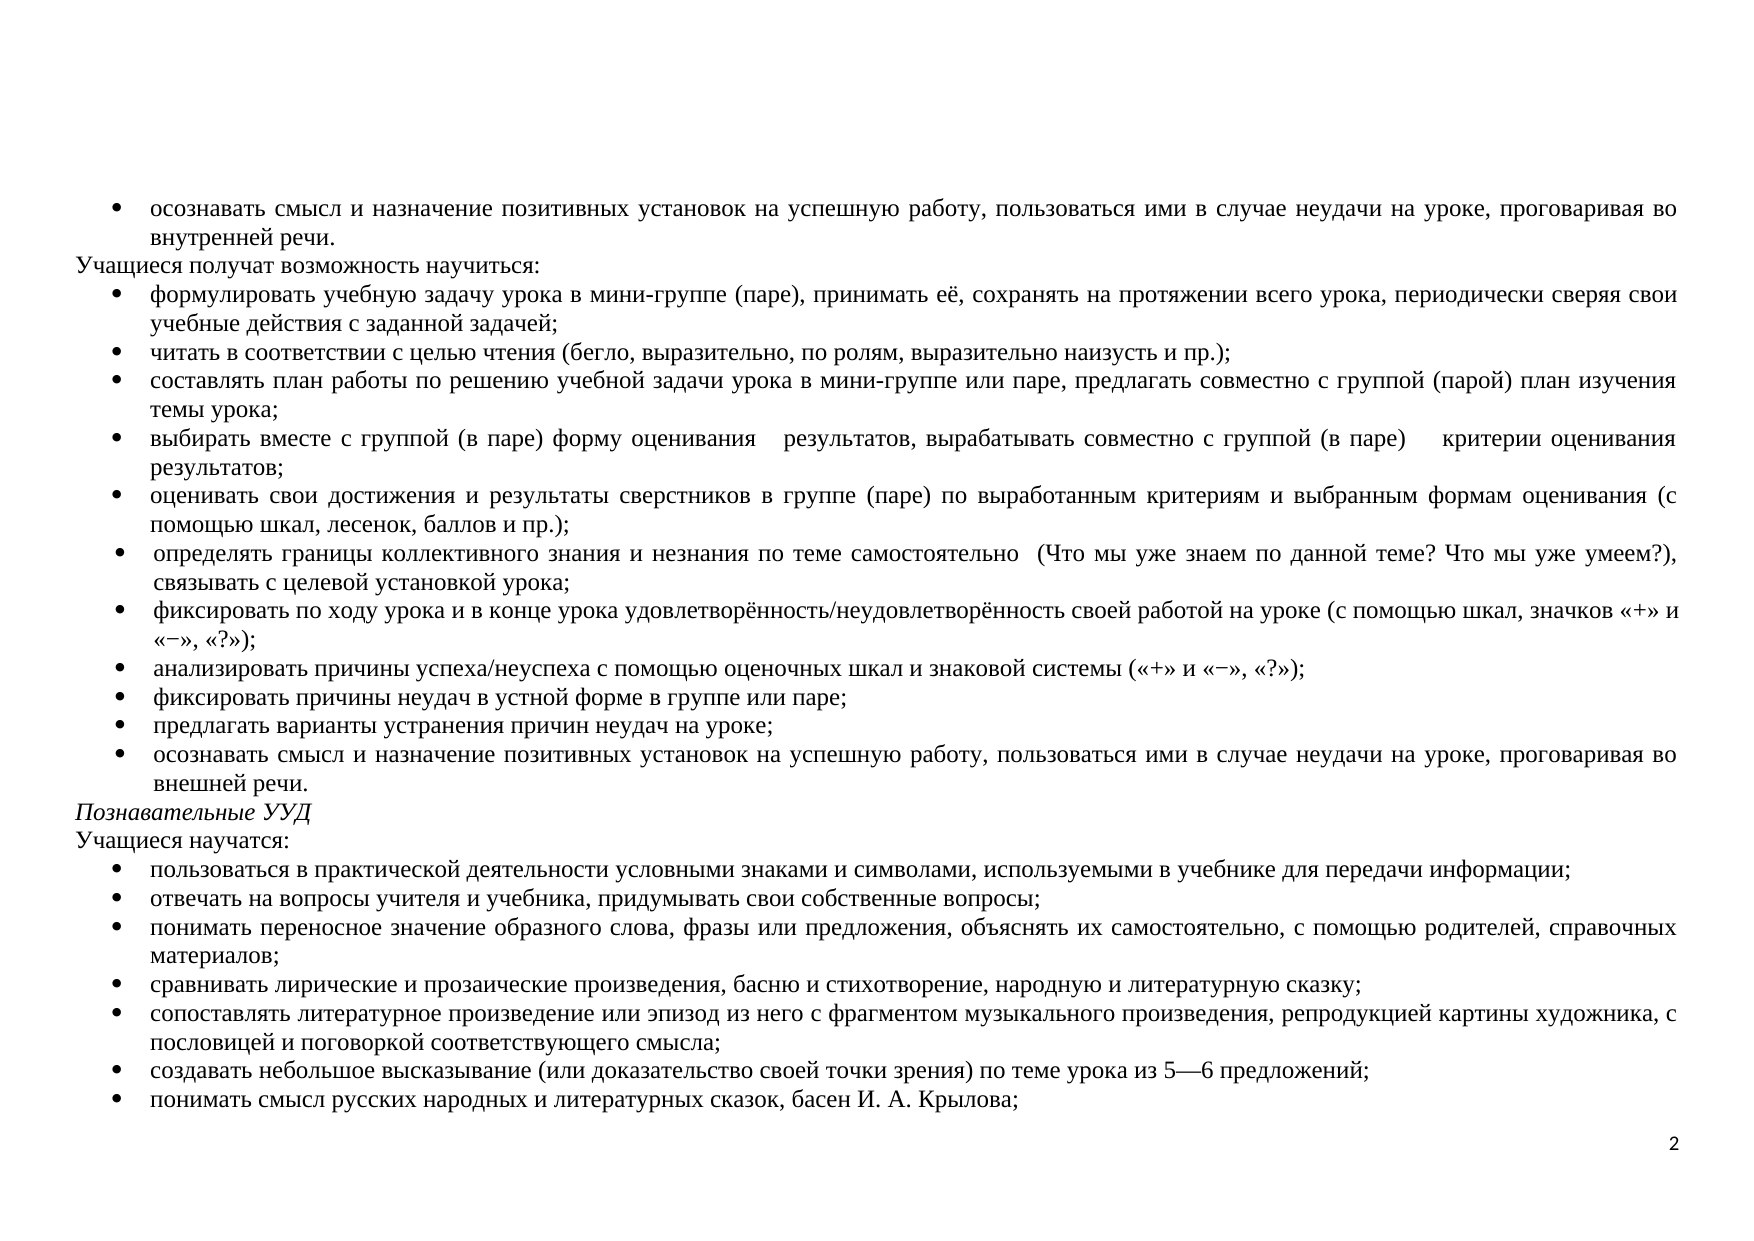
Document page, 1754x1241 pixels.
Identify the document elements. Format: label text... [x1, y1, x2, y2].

list оценивать свои достижения и результаты сверстников в группе (паре) по выработанным критериям и выбранным формам оценивания (с помощью шкал, лесенок, баллов и пр.); [112, 481, 1679, 538]
list отвечать на вопросы учителя и учебника, придумывать свои собственные вопросы; [112, 883, 1679, 912]
list пользоваться в практической деятельности условными знаками и символами, используемыми в учебнике для передачи информации; [112, 854, 1679, 883]
list понимать смысл русских народных и литературных сказок, басен И. А. Крылова; [112, 1084, 1679, 1113]
list предлагать варианты устранения причин неудач на уроке; [116, 711, 1679, 739]
list определять границы коллективного знания и незнания по теме самостоятельно (Что мы уже знаем по данной теме? Что мы уже умеем?), связывать с целевой установкой урока; [116, 538, 1679, 596]
list анализировать причины успеха/неуспеха с помощью оценочных шкал и знаковой системы («+» и «−», «?»); [116, 653, 1679, 682]
list формулировать учебную задачу урока в мини-группе (паре), принимать её, сохранять на протяжении всего урока, периодически сверяя свои учебные действия с заданной задачей; [112, 279, 1679, 337]
list фиксировать по ходу урока и в конце урока удовлетворённость/неудовлетворённость своей работой на уроке (с помощью шкал, значков «+» и «−», «?»); [116, 596, 1679, 653]
list сопоставлять литературное произведение или эпизод из него с фрагментом музыкального произведения, репродукцией картины художника, с пословицей и поговоркой соответствующего смысла; [112, 998, 1679, 1056]
text Учащиеся научатся: [75, 826, 1679, 854]
list выбирать вместе с группой (в паре) форму оценивания результатов, вырабатывать совместно с группой (в паре) критерии оценивания результатов; [112, 423, 1679, 481]
text Познавательные УУД [75, 797, 1679, 826]
list создавать небольшое высказывание (или доказательство своей точки зрения) по теме урока из 5—6 предложений; [112, 1056, 1679, 1084]
list читать в соответствии с целью чтения (бегло, выразительно, по ролям, выразительно наизусть и пр.); [112, 337, 1679, 366]
list сравнивать лирические и прозаические произведения, басню и стихотворение, народную и литературную сказку; [112, 969, 1679, 998]
list осознавать смысл и назначение позитивных установок на успешную работу, пользоваться ими в случае неудачи на уроке, проговаривая во внутренней речи. [112, 193, 1679, 251]
list понимать переносное значение образного слова, фразы или предложения, объяснять их самостоятельно, с помощью родителей, справочных материалов; [112, 912, 1679, 969]
list осознавать смысл и назначение позитивных установок на успешную работу, пользоваться ими в случае неудачи на уроке, проговаривая во внешней речи. [116, 739, 1679, 797]
list составлять план работы по решению учебной задачи урока в мини-группе или паре, предлагать совместно с группой (парой) план изучения темы урока; [112, 366, 1679, 423]
text Учащиеся получат возможность научиться: [75, 251, 1679, 279]
list фиксировать причины неудач в устной форме в группе или паре; [116, 682, 1679, 711]
